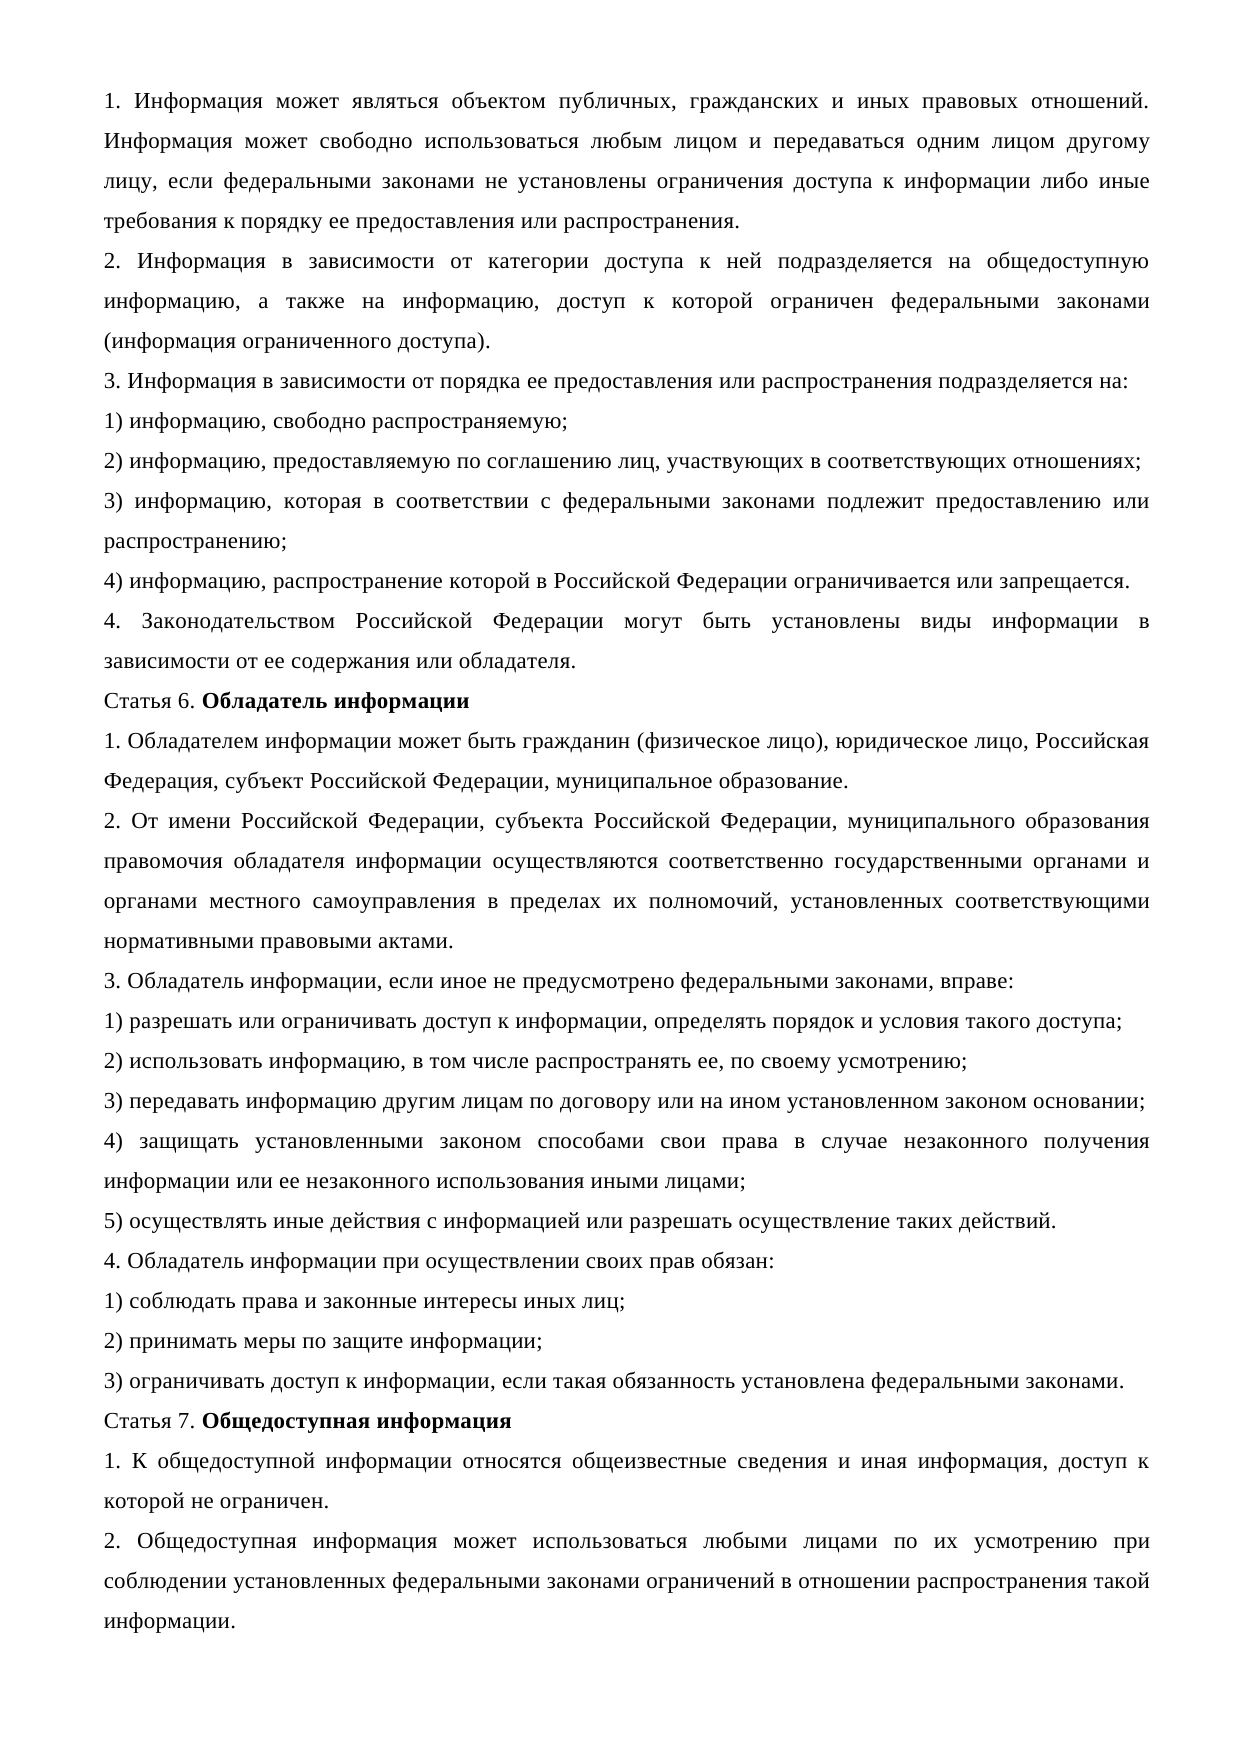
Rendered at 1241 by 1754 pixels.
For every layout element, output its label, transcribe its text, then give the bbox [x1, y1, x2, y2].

text Статья 7. Общедоступная информация [103, 1394, 1152, 1434]
text 5) осуществлять иные действия с информацией или разрешать осуществление таких действий. [103, 1194, 1152, 1234]
text 2. Общедоступная информация может использоваться любыми лицами по их усмотрению при соблюдении установленных федеральными законами ограничений в отношении распространения такой информации. [103, 1514, 1152, 1634]
text 1. Обладателем информации может быть гражданин (физическое лицо), юридическое лицо, Российская Федерация, субъект Российской Федерации, муниципальное образование. [103, 714, 1152, 794]
text 3) передавать информацию другим лицам по договору или на ином установленном законом основании; [103, 1074, 1152, 1114]
text 3. Информация в зависимости от порядка ее предоставления или распространения подразделяется на: [103, 354, 1152, 394]
text 2) информацию, предоставляемую по соглашению лиц, участвующих в соответствующих отношениях; [103, 434, 1152, 474]
text 1) информацию, свободно распространяемую; [103, 394, 1152, 434]
text Статья 6. Обладатель информации [103, 674, 1152, 714]
text 2. Информация в зависимости от категории доступа к ней подразделяется на общедоступную информацию, а также на информацию, доступ к которой ограничен федеральными законами (информация ограниченного доступа). [103, 234, 1152, 354]
text 2. От имени Российской Федерации, субъекта Российской Федерации, муниципального образования правомочия обладателя информации осуществляются соответственно государственными органами и органами местного самоуправления в пределах их полномочий, установленных соответствующими нормативными правовыми актами. [103, 794, 1152, 954]
text 3) информацию, которая в соответствии с федеральными законами подлежит предоставлению или распространению; [103, 474, 1152, 554]
text 3) ограничивать доступ к информации, если такая обязанность установлена федеральными законами. [103, 1354, 1152, 1394]
text 4. Законодательством Российской Федерации могут быть установлены виды информации в зависимости от ее содержания или обладателя. [103, 594, 1152, 674]
text 4. Обладатель информации при осуществлении своих прав обязан: [103, 1234, 1152, 1274]
text 2) принимать меры по защите информации; [103, 1314, 1152, 1354]
text 1) соблюдать права и законные интересы иных лиц; [103, 1274, 1152, 1314]
text 1. Информация может являться объектом публичных, гражданских и иных правовых отношений. Информация может свободно использоваться любым лицом и передаваться одним лицом другому лицу, если федеральными законами не установлены ограничения доступа к информации либо иные требования к порядку ее предоставления или распространения. [103, 74, 1152, 234]
text 2) использовать информацию, в том числе распространять ее, по своему усмотрению; [103, 1034, 1152, 1074]
text 1. К общедоступной информации относятся общеизвестные сведения и иная информация, доступ к которой не ограничен. [103, 1434, 1152, 1514]
text 3. Обладатель информации, если иное не предусмотрено федеральными законами, вправе: [103, 954, 1152, 994]
text 4) защищать установленными законом способами свои права в случае незаконного получения информации или ее незаконного использования иными лицами; [103, 1114, 1152, 1194]
text 4) информацию, распространение которой в Российской Федерации ограничивается или запрещается. [103, 554, 1152, 594]
text 1) разрешать или ограничивать доступ к информации, определять порядок и условия такого доступа; [103, 994, 1152, 1034]
